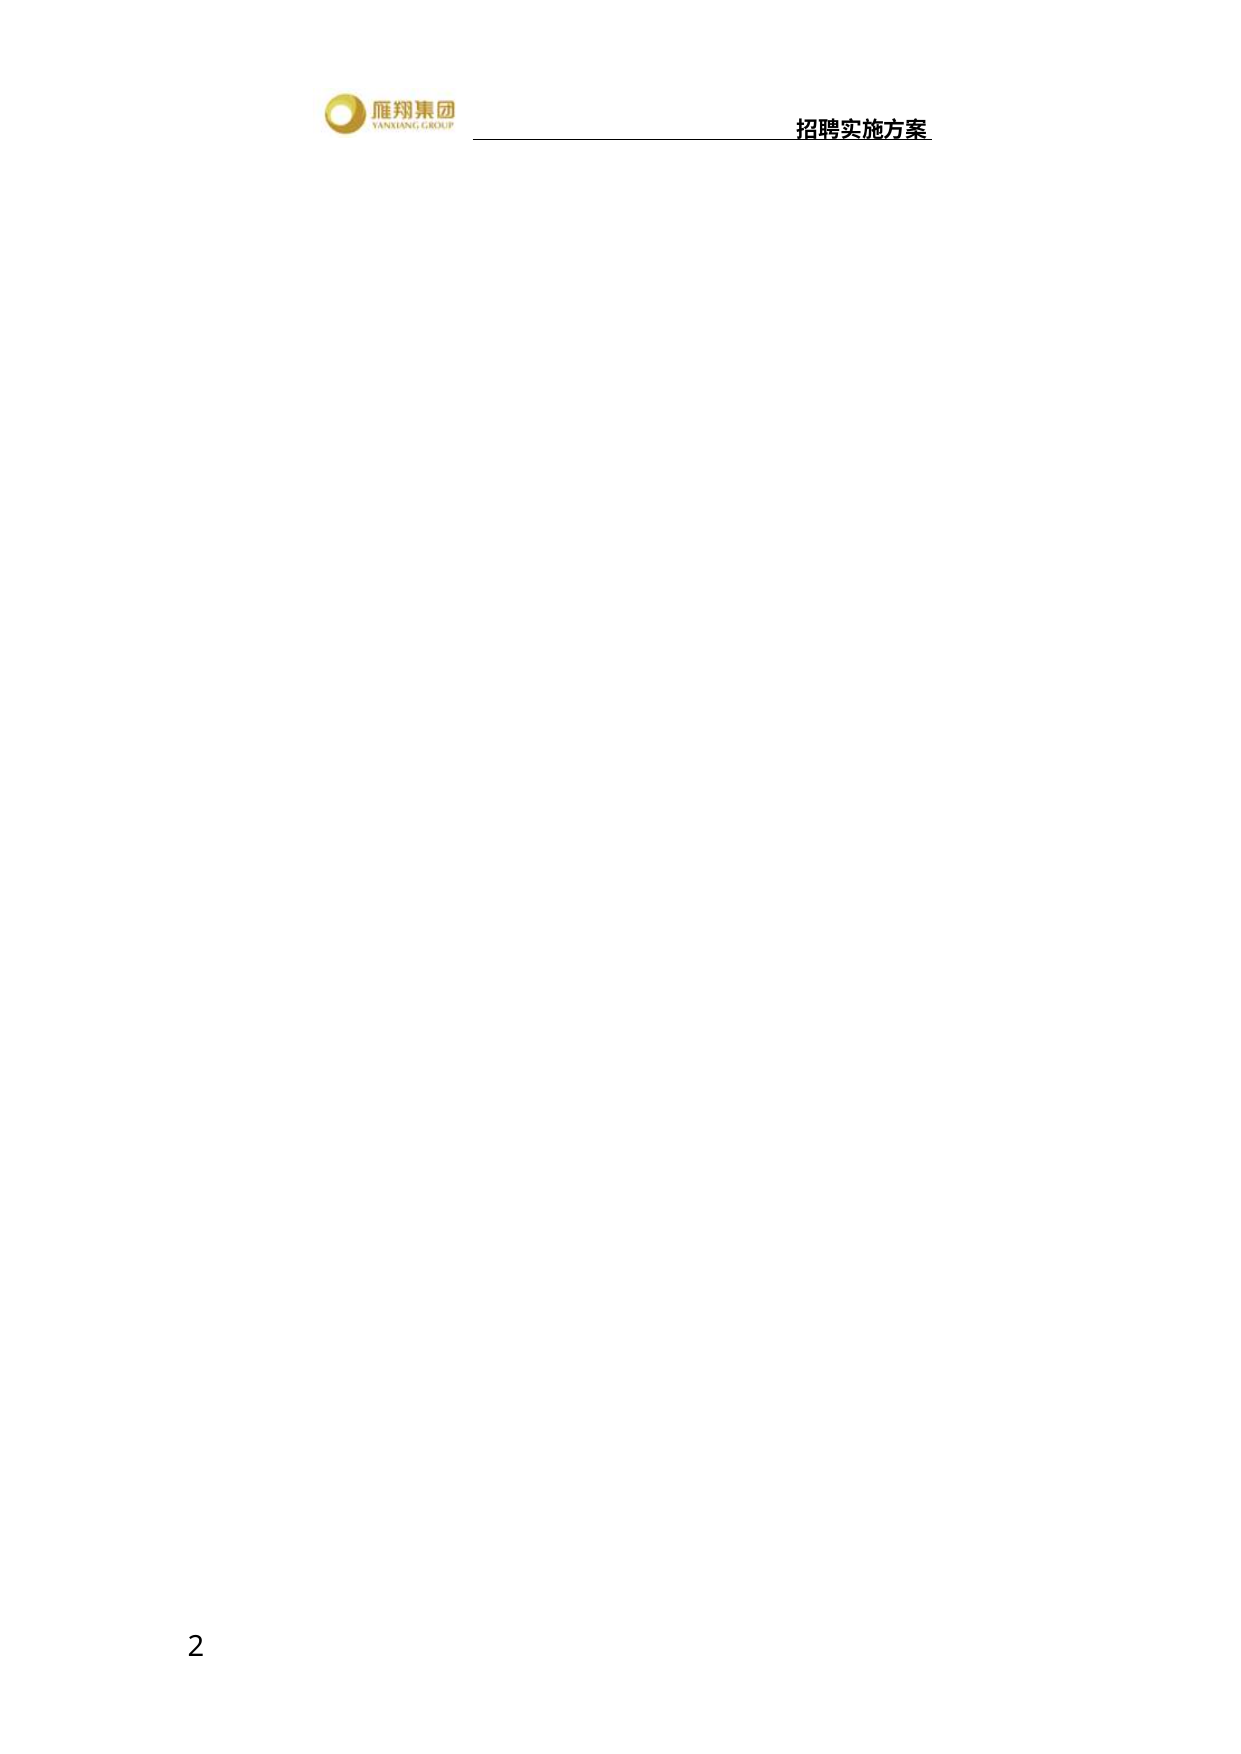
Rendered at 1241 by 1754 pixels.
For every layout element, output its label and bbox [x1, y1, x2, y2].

picture [312, 88, 473, 138]
